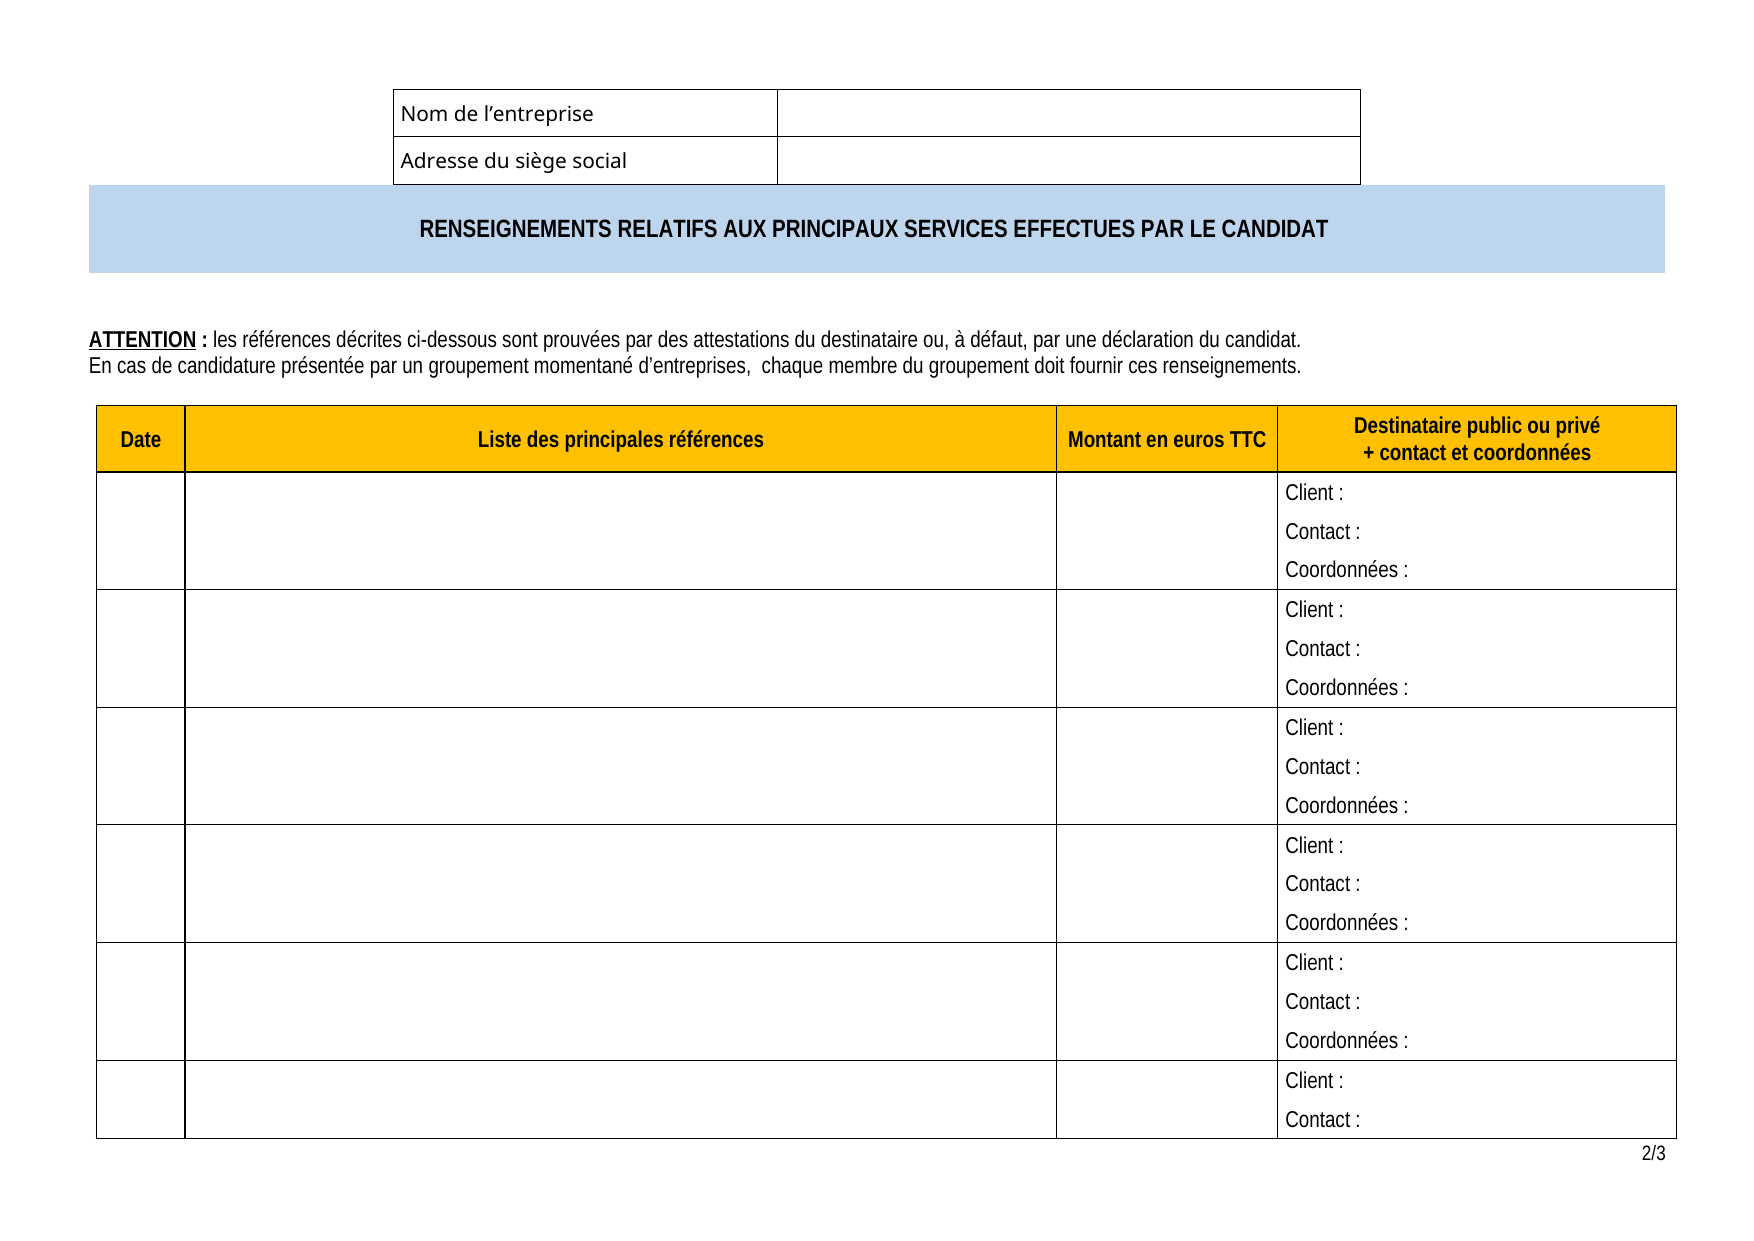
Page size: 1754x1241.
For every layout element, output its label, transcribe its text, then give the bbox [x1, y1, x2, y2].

table_header Date [97, 406, 184, 471]
table_cell [186, 708, 1056, 824]
table_cell [1057, 708, 1277, 824]
text ATTENTION : les références décrites ci-dessous sont prouvées par des attestations du destinataire ou, à défaut, par une déclaration du candidat. En cas de candidature présentée par un groupement momentané d’entreprises, chaque membre du groupement doit fournir ces renseignements. [89, 326, 1665, 379]
table_cell Adresse du siège social [394, 137, 777, 184]
table_cell [1057, 825, 1277, 942]
table_cell [97, 1061, 184, 1138]
table_cell [97, 473, 184, 589]
table_cell [1057, 1061, 1277, 1138]
table_cell [97, 825, 184, 942]
table_cell [1057, 943, 1277, 1059]
text RENSEIGNEMENTS RELATIFS AUX PRINCIPAUX SERVICES EFFECTUES PAR LE CANDIDAT [89, 185, 1665, 273]
table_header Nom de l’entreprise [394, 90, 777, 136]
table_cell [186, 943, 1056, 1059]
table_cell [186, 473, 1056, 589]
table_cell [778, 137, 1360, 184]
table_cell Client : Contact : Coordonnées : [1278, 943, 1676, 1059]
table_cell [97, 943, 184, 1059]
table_cell [1057, 473, 1277, 589]
table_cell Client : Contact : Coordonnées : [1278, 473, 1676, 589]
table_header Montant en euros TTC [1057, 406, 1277, 471]
table_cell [1057, 590, 1277, 707]
table_cell Client : Contact : Coordonnées : [1278, 590, 1676, 707]
table_cell [186, 590, 1056, 707]
table_cell [97, 590, 184, 707]
table_cell [186, 1061, 1056, 1138]
table_cell Client : Contact : Coordonnées : [1278, 708, 1676, 824]
table_cell Client : Contact : Coordonnées : [1278, 1061, 1676, 1138]
table_header [778, 90, 1360, 136]
table_cell Client : Contact : Coordonnées : [1278, 825, 1676, 942]
table_header Destinataire public ou privé + contact et coordonnées [1278, 406, 1676, 471]
table_cell [186, 825, 1056, 942]
table_cell [97, 708, 184, 824]
table_header Liste des principales références [186, 406, 1056, 471]
